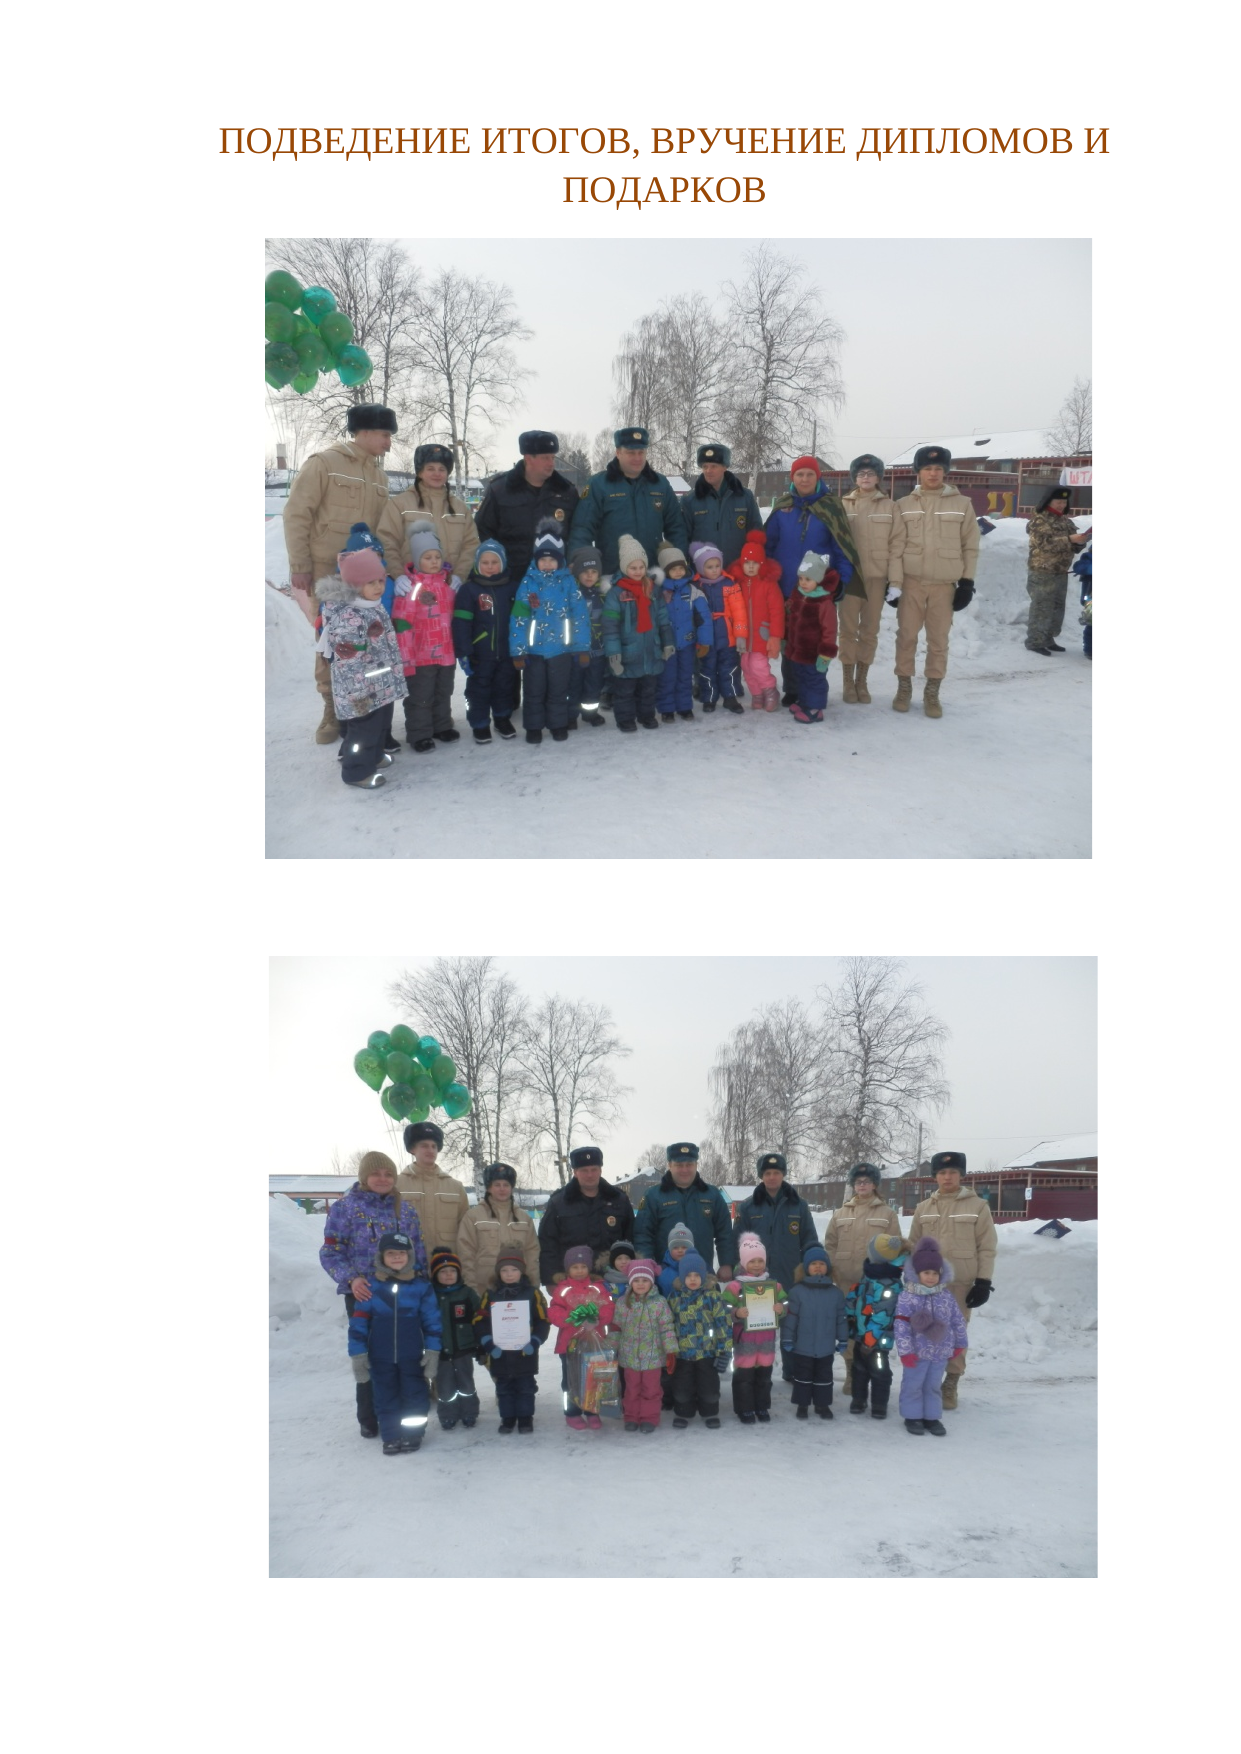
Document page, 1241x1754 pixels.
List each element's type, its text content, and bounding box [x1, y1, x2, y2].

picture [268, 956, 1098, 1578]
picture [265, 238, 1093, 859]
text ПОДВЕДЕНИЕ ИТОГОВ, ВРУЧЕНИЕ ДИПЛОМОВ И ПОДАРКОВ [177, 118, 1152, 211]
